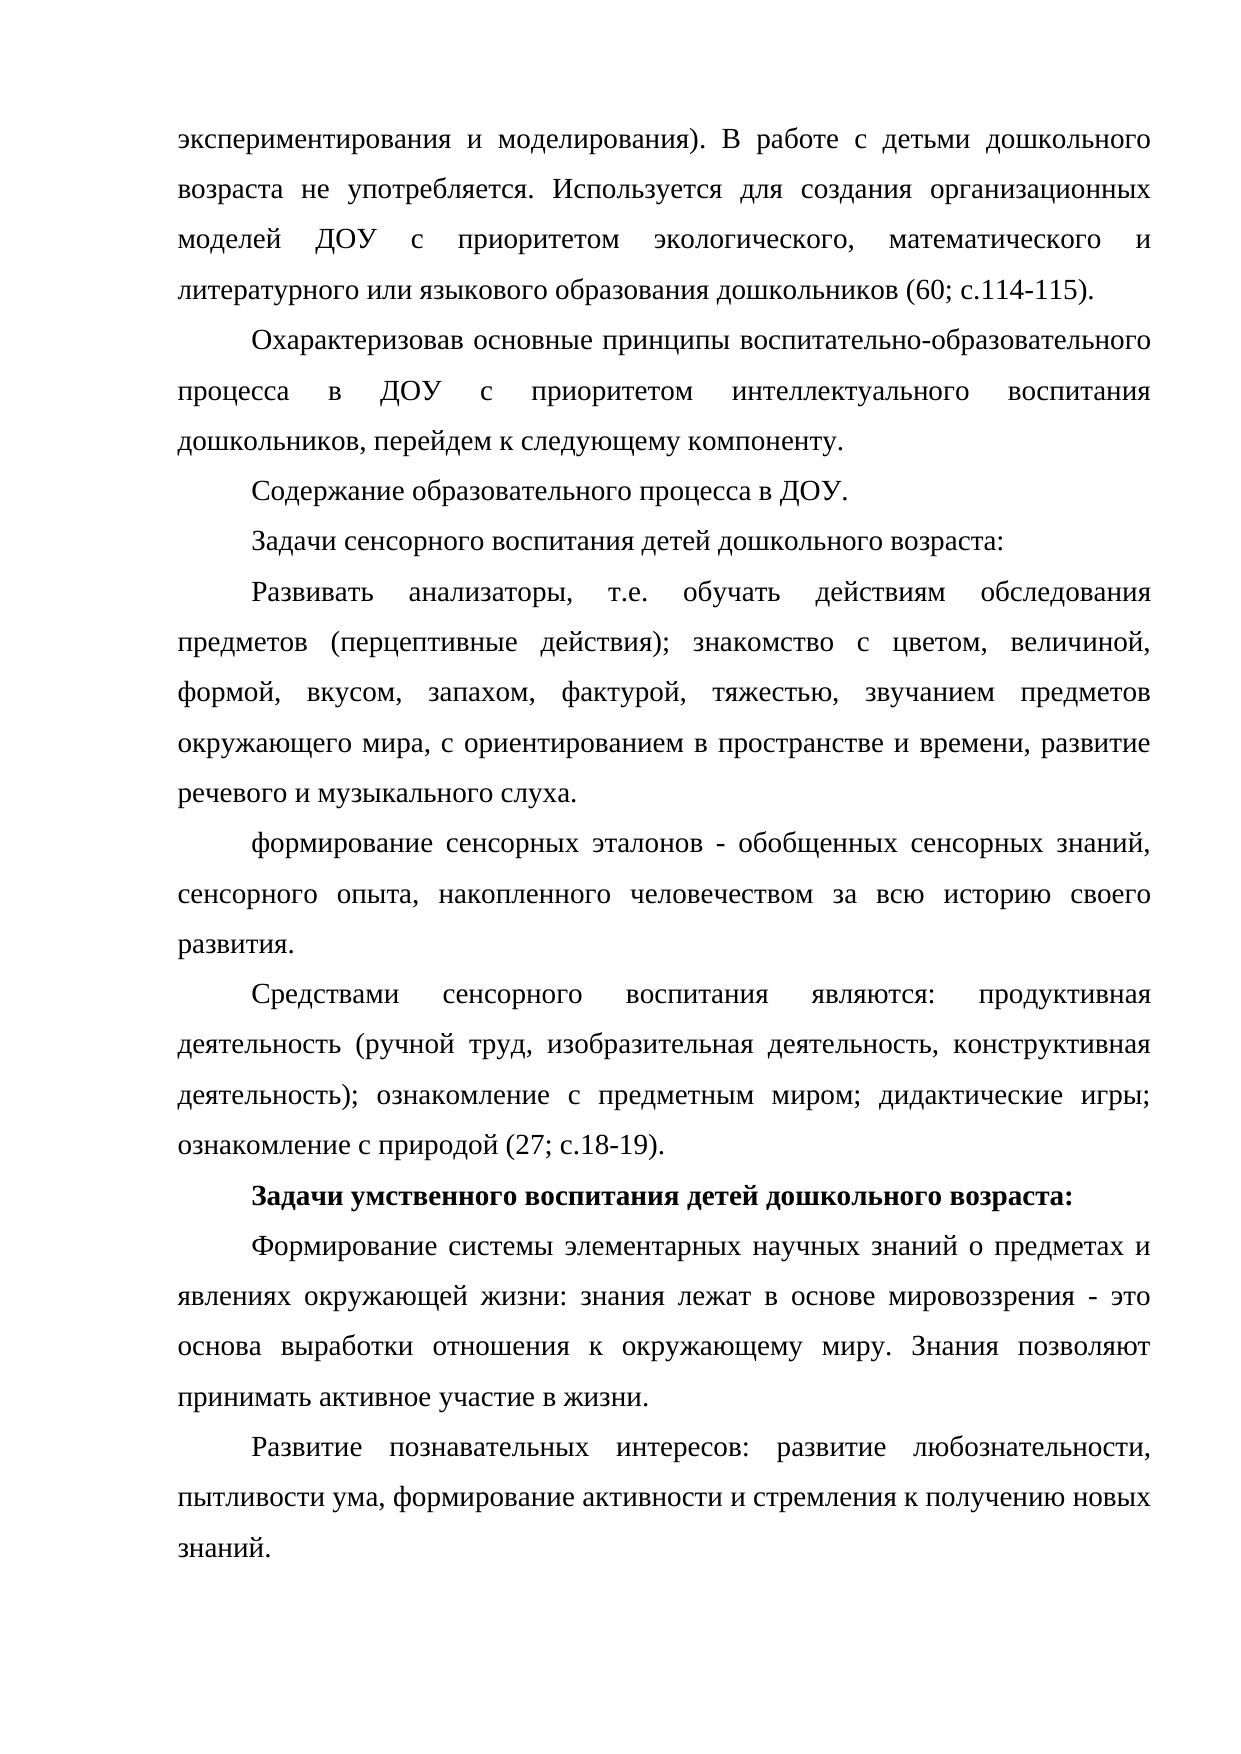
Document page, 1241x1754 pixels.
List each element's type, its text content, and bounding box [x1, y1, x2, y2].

list Содержание образовательного процесса в ДОУ. [177, 473, 1152, 507]
list Задачи умственного воспитания детей дошкольного возраста: [177, 1178, 1152, 1211]
list Развитие познавательных интересов: развитие любознательности, пытливости ума, формирование активности и стремления к получению новых знаний. [177, 1429, 1152, 1563]
list формирование сенсорных эталонов - обобщенных сенсорных знаний, сенсорного опыта, накопленного человечеством за всю историю своего развития. [177, 825, 1152, 959]
list Формирование системы элементарных научных знаний о предметах и явлениях окружающей жизни: знания лежат в основе мировоззрения - это основа выработки отношения к окружающему миру. Знания позволяют принимать активное участие в жизни. [177, 1228, 1152, 1412]
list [177, 121, 1152, 306]
list Задачи сенсорного воспитания детей дошкольного возраста: [177, 523, 1152, 557]
list Развивать анализаторы, т.е. обучать действиям обследования предметов (перцептивные действия); знакомство с цветом, величиной, формой, вкусом, запахом, фактурой, тяжестью, звучанием предметов окружающего мира, с ориентированием в пространстве и времени, развитие речевого и музыкального слуха. [177, 574, 1152, 809]
list Средствами сенсорного воспитания являются: продуктивная деятельность (ручной труд, изобразительная деятельность, конструктивная деятельность); ознакомление с предметным миром; дидактические игры; ознакомление с природой (27; с.18-19). [177, 976, 1152, 1161]
list Охарактеризовав основные принципы воспитательно-образовательного процесса в ДОУ с приоритетом интеллектуального воспитания дошкольников, перейдем к следующему компоненту. [177, 322, 1152, 456]
